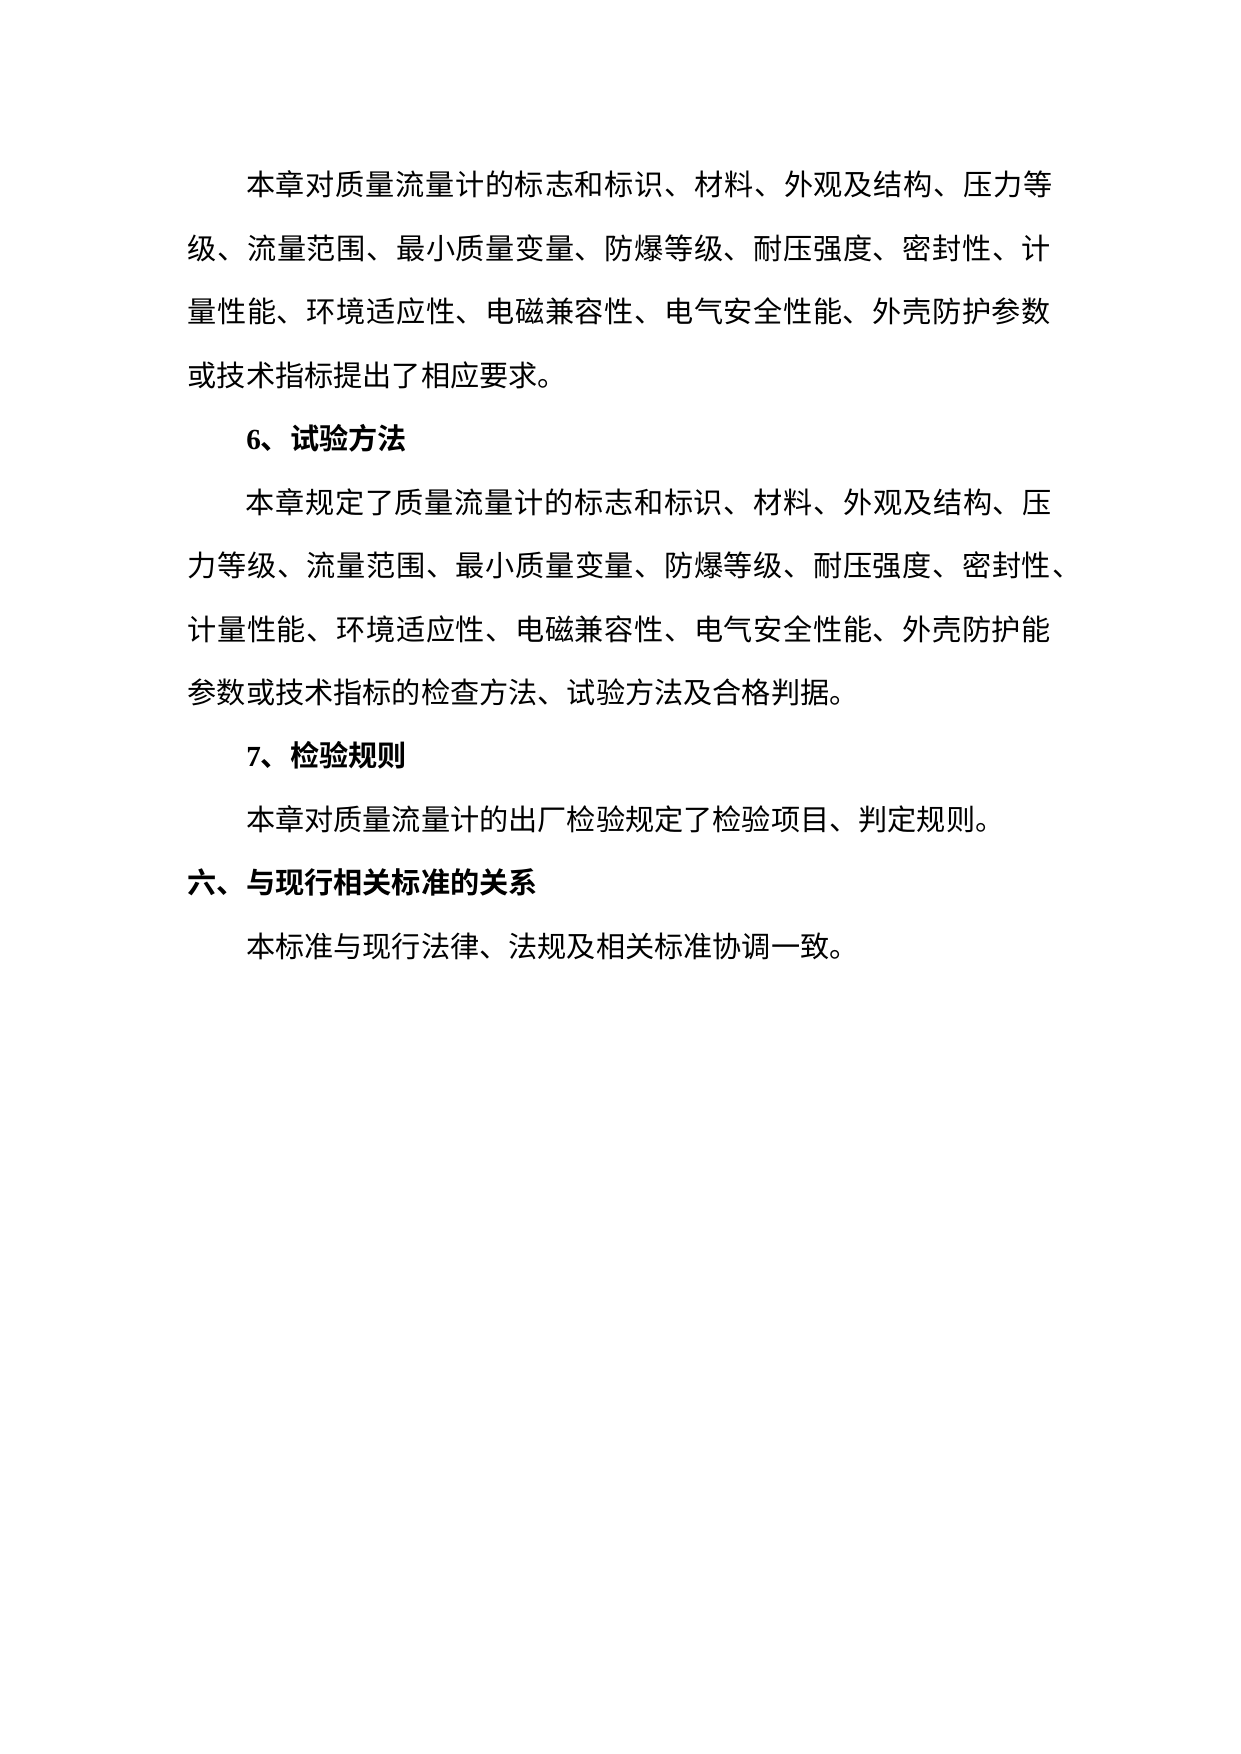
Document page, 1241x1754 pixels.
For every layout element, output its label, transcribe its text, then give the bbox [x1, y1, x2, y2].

text 6、试验方法 [187, 416, 1053, 458]
text 本章对质量流量计的出厂检验规定了检验项目、判定规则。 [187, 796, 1053, 839]
text 7、检验规则 [187, 733, 1053, 775]
text 本标准与现行法律、法规及相关标准协调一致。 [187, 923, 1053, 966]
text 本章规定了质量流量计的标志和标识、材料、外观及结构、压力等级、流量范围、最小质量变量、防爆等级、耐压强度、密封性、计量性能、环境适应性、电磁兼容性、电气安全性能、外壳防护能参数或技术指标的检查方法、试验方法及合格判据。 [187, 479, 1053, 712]
text 本章对质量流量计的标志和标识、材料、外观及结构、压力等级、流量范围、最小质量变量、防爆等级、耐压强度、密封性、计量性能、环境适应性、电磁兼容性、电气安全性能、外壳防护参数或技术指标提出了相应要求。 [187, 162, 1053, 394]
subtitle 六、与现行相关标准的关系 [187, 860, 1053, 902]
